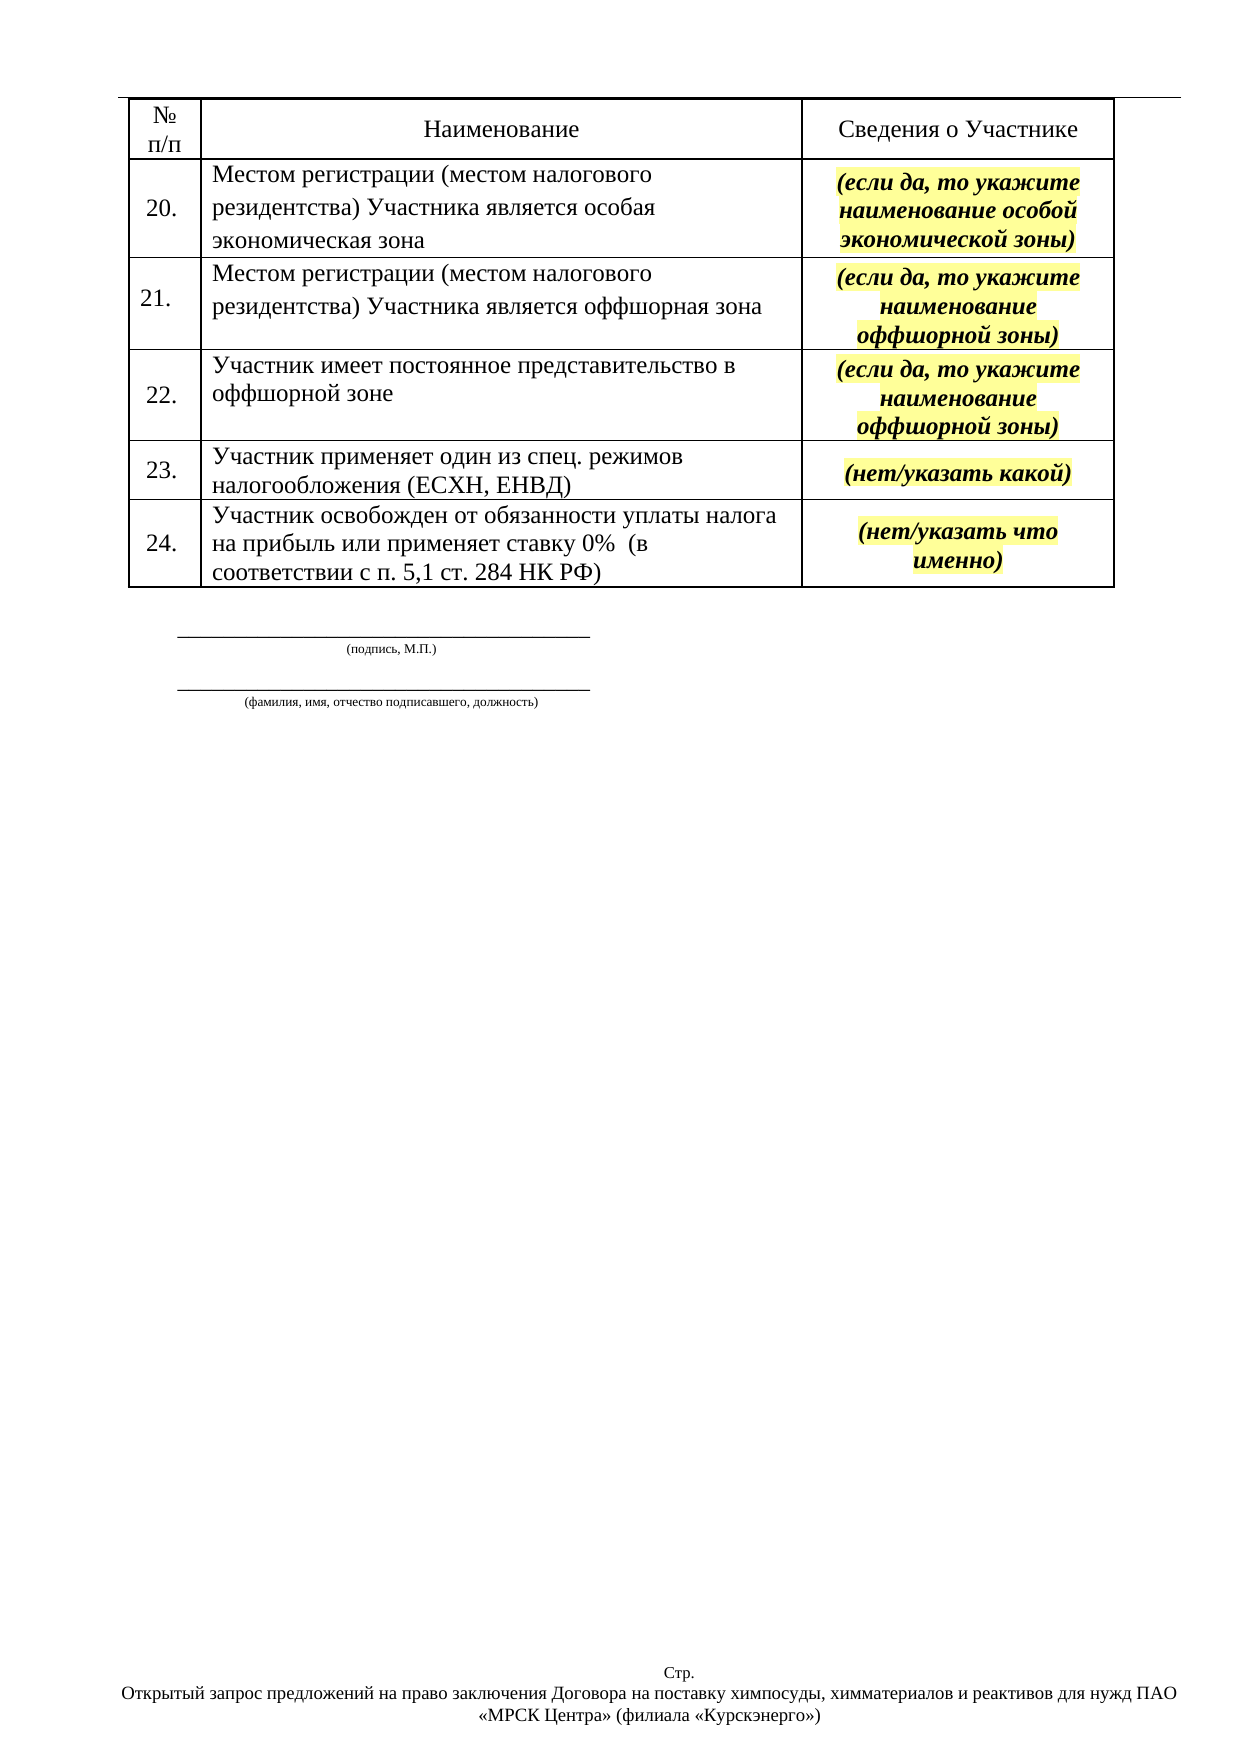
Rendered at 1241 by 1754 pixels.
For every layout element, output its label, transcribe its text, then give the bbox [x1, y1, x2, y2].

table_cell Участник имеет постоянное представительство в оффшорной зоне [202, 350, 801, 440]
text (подпись, М.П.) [118, 641, 605, 667]
text ____________________________________ [118, 614, 605, 641]
table_cell [130, 500, 200, 586]
table_cell [130, 441, 200, 499]
text ____________________________________ [118, 667, 605, 693]
text (фамилия, имя, отчество подписавшего, должность) [118, 693, 605, 720]
table_cell (нет/указать что именно) [803, 500, 1113, 586]
table_header № п/п [130, 100, 200, 158]
table_cell (нет/указать какой) [803, 441, 1113, 499]
table_cell [130, 258, 200, 349]
table_cell Местом регистрации (местом налогового резидентства) Участника является особая экономическая зона [202, 160, 801, 257]
table_cell Участник освобожден от обязанности уплаты налога на прибыль или применяет ставку 0% (в соответствии с п. 5,1 ст. 284 НК РФ) [202, 500, 801, 586]
table_header Наименование [202, 100, 801, 158]
table_header Сведения о Участнике [803, 100, 1113, 158]
table_cell [130, 350, 200, 440]
table_cell (если да, то укажите наименование оффшорной зоны) [803, 350, 1113, 440]
table_cell Участник применяет один из спец. режимов налогообложения (ЕСХН, ЕНВД) [202, 441, 801, 499]
table_cell (если да, то укажите наименование оффшорной зоны) [803, 258, 1113, 349]
table_cell (если да, то укажите наименование особой экономической зоны) [803, 160, 1113, 257]
table_cell Местом регистрации (местом налогового резидентства) Участника является оффшорная зона [202, 258, 801, 349]
table_cell [130, 160, 200, 257]
